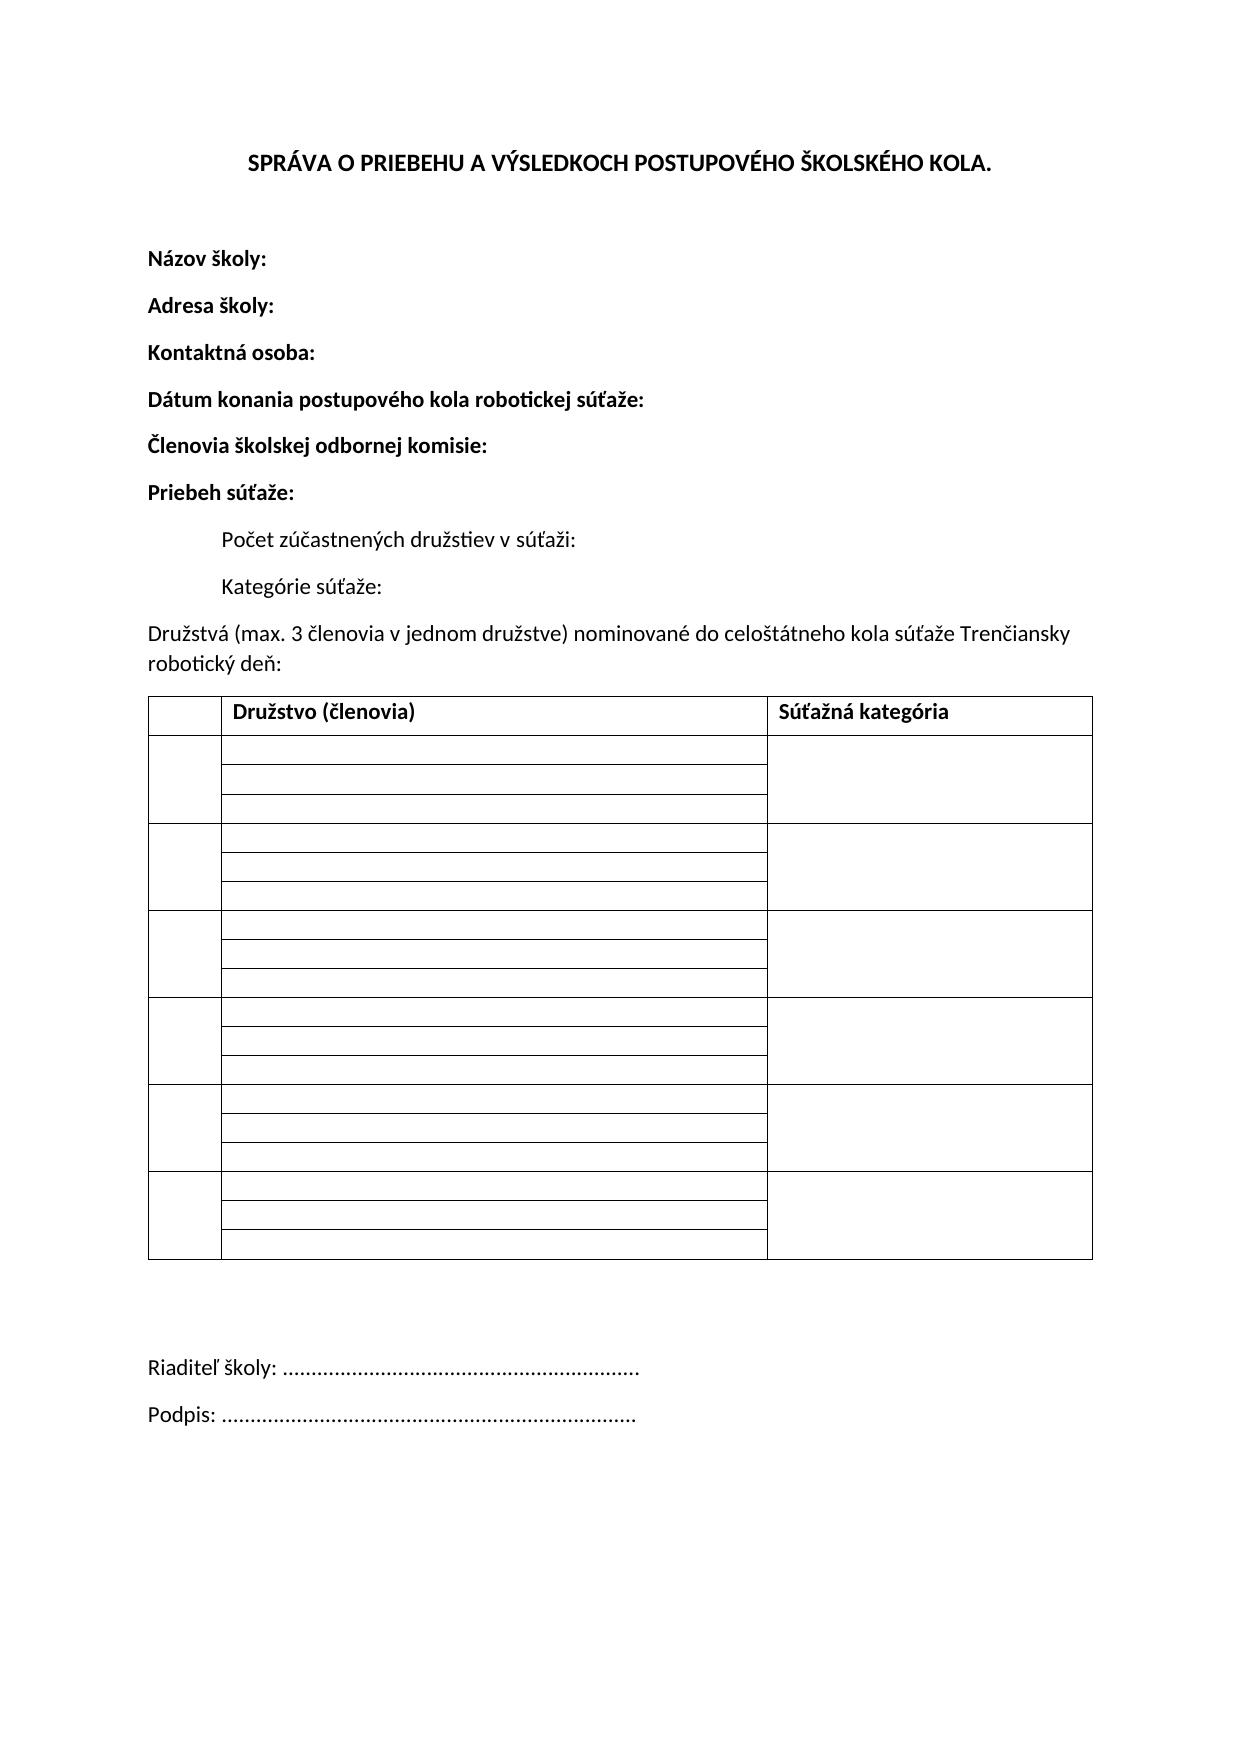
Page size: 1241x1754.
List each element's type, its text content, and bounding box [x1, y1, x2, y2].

table_cell [222, 882, 767, 910]
table_cell [222, 1230, 767, 1258]
table_cell [222, 911, 767, 939]
text Podpis: ........................................................................ [148, 1400, 1093, 1428]
text Názov školy: [148, 244, 1093, 272]
text Adresa školy: [148, 291, 1093, 319]
table_cell [222, 969, 767, 997]
table_cell [149, 736, 221, 822]
table_cell [768, 824, 1092, 910]
text Kategórie súťaže: [148, 572, 1093, 600]
table_header [149, 697, 221, 735]
table_cell [222, 1201, 767, 1229]
table_cell [768, 1172, 1092, 1258]
text Kontaktná osoba: [148, 338, 1093, 366]
table_cell [768, 911, 1092, 997]
table_cell [149, 911, 221, 997]
table_cell [768, 1085, 1092, 1171]
table_cell [222, 795, 767, 822]
table_cell [222, 1027, 767, 1055]
table_cell [222, 940, 767, 968]
table_cell [222, 998, 767, 1026]
table_cell [222, 736, 767, 764]
table_cell [222, 1085, 767, 1113]
table_cell [222, 853, 767, 881]
table_cell [222, 1056, 767, 1084]
table_cell [149, 998, 221, 1084]
text Dátum konania postupového kola robotickej súťaže: [148, 385, 1093, 413]
text Priebeh súťaže: [148, 478, 1093, 506]
table_cell [768, 998, 1092, 1084]
table_cell [149, 1172, 221, 1258]
table_cell [222, 1143, 767, 1171]
table_cell [149, 1085, 221, 1171]
table_cell [768, 736, 1092, 822]
text Riaditeľ školy: .............................................................. [148, 1353, 1093, 1381]
table_cell [149, 824, 221, 910]
text Družstvá (max. 3 členovia v jednom družstve) nominované do celoštátneho kola súťaže Trenčiansky robotický deň: [148, 619, 1093, 677]
text Počet zúčastnených družstiev v súťaži: [148, 525, 1093, 553]
text SPRÁVA O PRIEBEHU A VÝSLEDKOCH POSTUPOVÉHO ŠKOLSKÉHO KOLA. [148, 148, 1093, 178]
table_cell [222, 765, 767, 793]
table_cell [222, 1172, 767, 1200]
text Členovia školskej odbornej komisie: [148, 432, 1093, 459]
table_header Družstvo (členovia) [222, 697, 767, 735]
table_header Súťažná kategória [768, 697, 1092, 735]
table_cell [222, 824, 767, 852]
table_cell [222, 1114, 767, 1142]
